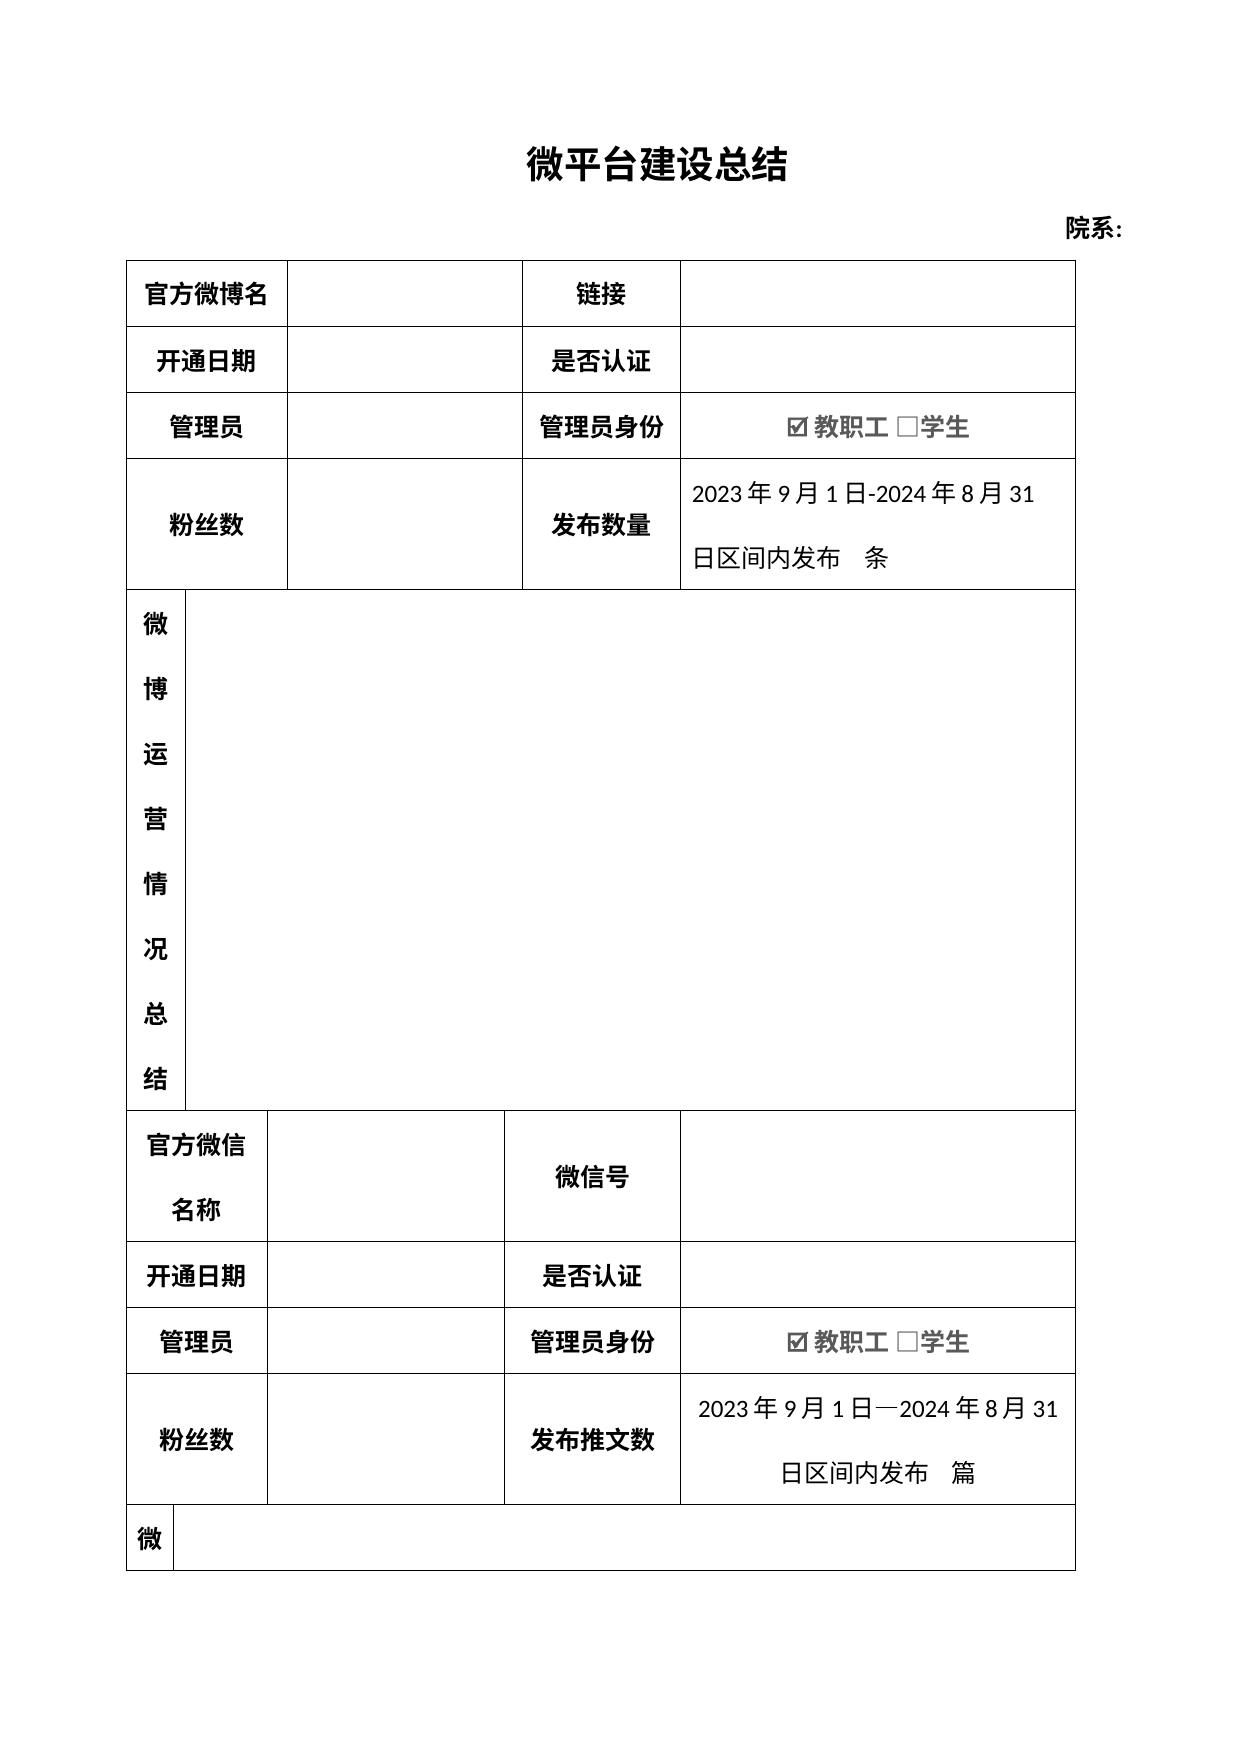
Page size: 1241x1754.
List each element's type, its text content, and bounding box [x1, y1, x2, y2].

table_cell 管理员 [127, 393, 287, 458]
table_cell 是否认证 [523, 327, 680, 392]
table_header [288, 261, 522, 326]
table_cell 发布推文数 [505, 1374, 680, 1504]
table_cell 微信运营情况总结 [127, 1505, 173, 1570]
table_cell [681, 1242, 1075, 1307]
table_cell [288, 459, 522, 589]
table_cell 教职工 □学生 [681, 1308, 1075, 1373]
table_cell [681, 1111, 1075, 1241]
table_cell 管理员 [127, 1308, 267, 1373]
table_cell [681, 327, 1075, 392]
table_cell 2023年9月1日—2024年8月31日区间内发布 篇 [681, 1374, 1075, 1504]
table_cell [288, 393, 522, 458]
table_cell [268, 1374, 504, 1504]
table_cell [174, 1505, 1075, 1570]
table_cell 开通日期 [127, 1242, 267, 1307]
table_cell [268, 1242, 504, 1307]
table_header [681, 261, 1075, 326]
table_cell 管理员身份 [505, 1308, 680, 1373]
table_cell 2023年9月1日-2024年8月31日区间内发布 条 [681, 459, 1075, 589]
table_header 官方微博名 [127, 261, 287, 326]
text 院系: [118, 194, 1122, 259]
table_cell [186, 590, 1075, 1110]
table_cell [288, 327, 522, 392]
table_cell 开通日期 [127, 327, 287, 392]
table_cell [268, 1111, 504, 1241]
table_cell [268, 1308, 504, 1373]
table_cell 是否认证 [505, 1242, 680, 1307]
table_cell 教职工 □学生 [681, 393, 1075, 458]
table_cell 微博运营情况总结 [127, 590, 185, 1110]
table_cell 官方微信名称 [127, 1111, 267, 1241]
text 微平台建设总结 [118, 129, 1122, 194]
table_cell 粉丝数 [127, 459, 287, 589]
table_cell 发布数量 [523, 459, 680, 589]
table_cell 微信号 [505, 1111, 680, 1241]
table_cell 管理员身份 [523, 393, 680, 458]
table_cell 粉丝数 [127, 1374, 267, 1504]
table_header 链接 [523, 261, 680, 326]
